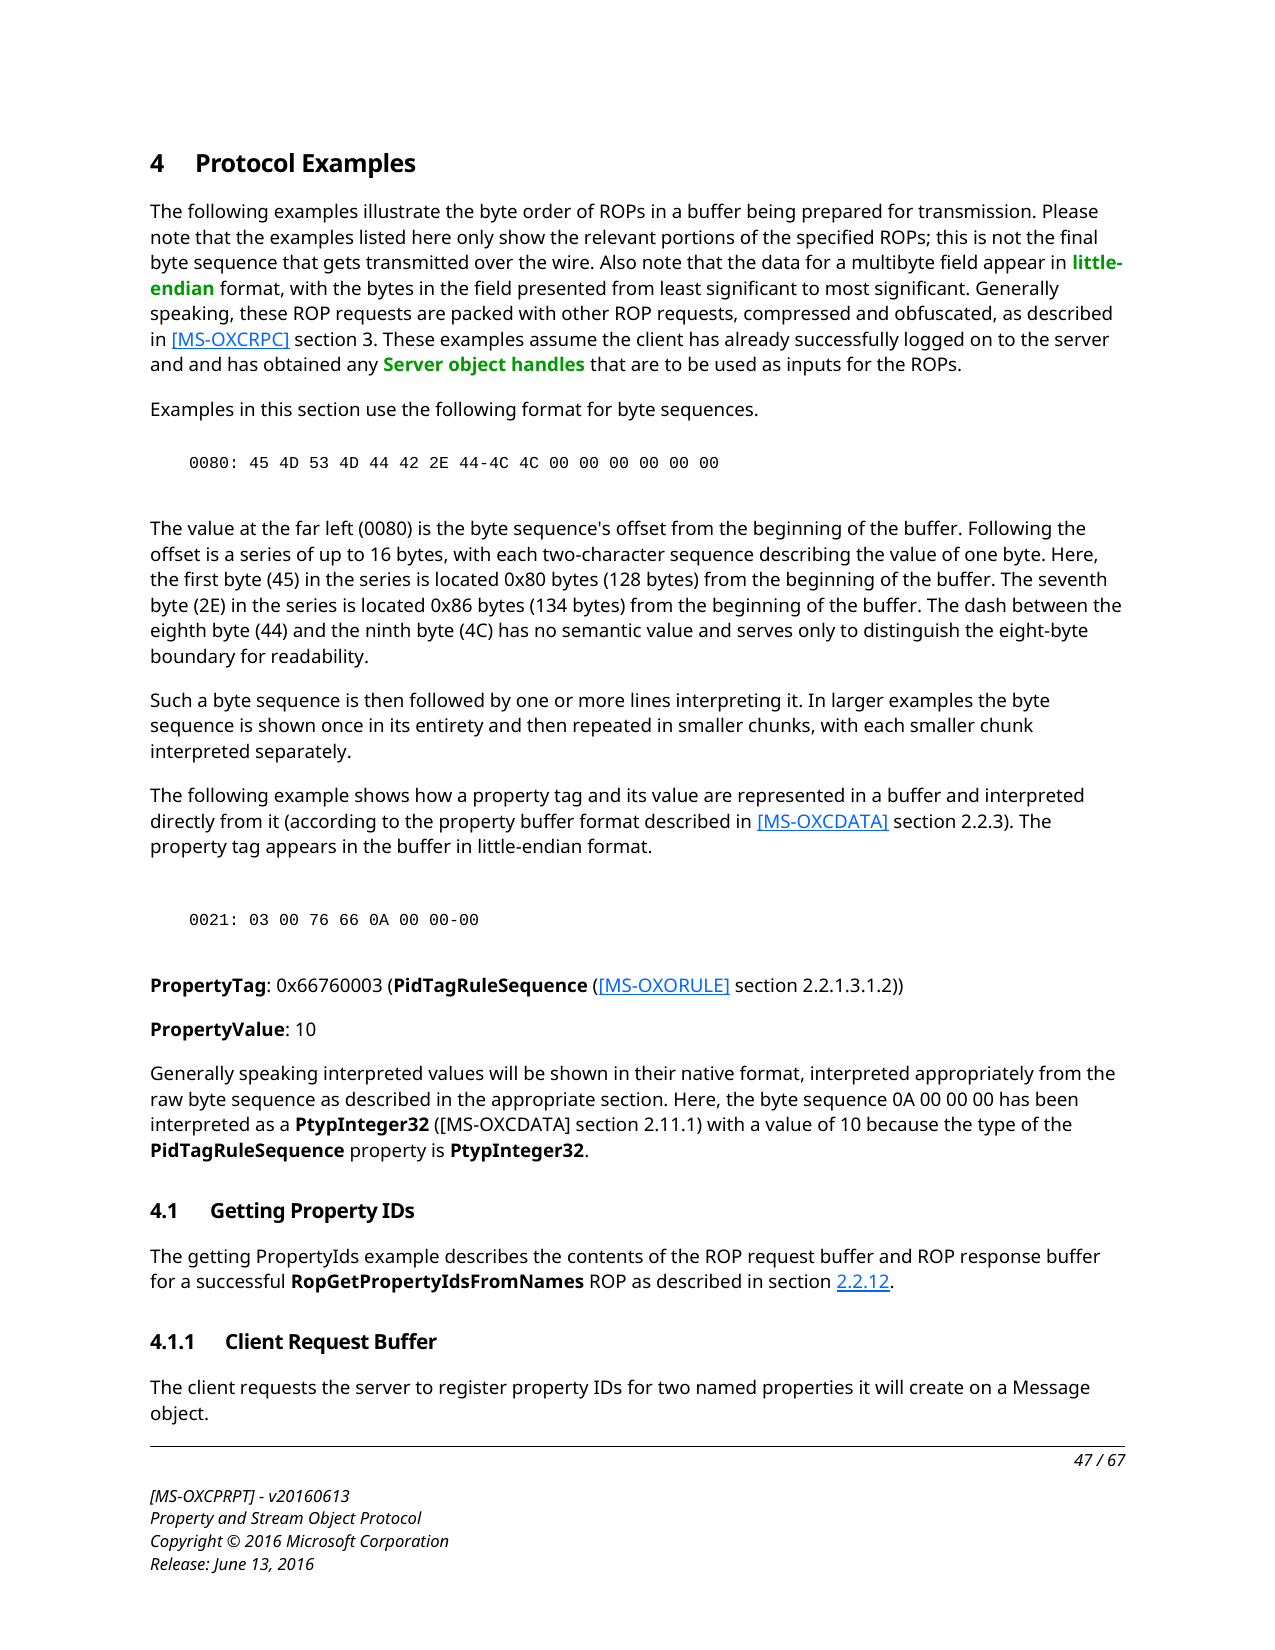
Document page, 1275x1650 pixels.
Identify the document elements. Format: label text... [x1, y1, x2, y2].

text The following examples illustrate the byte order of ROPs in a buffer being prepared for transmission. Please note that the examples listed here only show the relevant portions of the specified ROPs; this is not the final byte sequence that gets transmitted over the wire. Also note that the data for a multibyte field appear in little-endian format, with the bytes in the field presented from least significant to most significant. Generally speaking, these ROP requests are packed with other ROP requests, compressed and obfuscated, as described in [MS-OXCRPC] section 3. These examples assume the client has already successfully logged on to the server and and has obtained any Server object handles that are to be used as inputs for the ROPs. [150, 199, 1125, 377]
text 0080: 45 4D 53 4D 44 42 2E 44-4C 4C 00 00 00 00 00 00 [175, 447, 1137, 484]
text 0021: 03 00 76 66 0A 00 00-00 [175, 897, 1137, 941]
text Examples in this section use the following format for byte sequences. [150, 396, 1125, 422]
subtitle Client Request Buffer [150, 1327, 1125, 1356]
text Generally speaking interpreted values will be shown in their native format, interpreted appropriately from the raw byte sequence as described in the appropriate section. Here, the byte sequence 0A 00 00 00 has been interpreted as a PtypInteger32 ([MS-OXCDATA] section 2.11.1) with a value of 10 because the type of the PidTagRuleSequence property is PtypInteger32. [150, 1060, 1125, 1162]
text Such a byte sequence is then followed by one or more lines interpreting it. In larger examples the byte sequence is shown once in its entirety and then repeated in smaller chunks, with each smaller chunk interpreted separately. [150, 687, 1125, 764]
text PropertyValue: 10 [150, 1016, 1125, 1042]
text The getting PropertyIds example describes the contents of the ROP request buffer and ROP response buffer for a successful RopGetPropertyIdsFromNames ROP as described in section 2.2.12. [150, 1243, 1125, 1294]
text PropertyTag: 0x66760003 (PidTagRuleSequence ([MS-OXORULE] section 2.2.1.3.1.2)) [150, 972, 1125, 997]
text The value at the far left (0080) is the byte sequence's offset from the beginning of the buffer. Following the offset is a series of up to 16 bytes, with each two-character sequence describing the value of one byte. Here, the first byte (45) in the series is located 0x80 bytes (128 bytes) from the beginning of the buffer. The seventh byte (2E) in the series is located 0x86 bytes (134 bytes) from the beginning of the buffer. The dash between the eighth byte (44) and the ninth byte (4C) has no semantic value and serves only to distinguish the eight-byte boundary for readability. [150, 515, 1125, 668]
text The client requests the server to register property IDs for two named properties it will create on a Message object. [150, 1374, 1125, 1426]
subtitle Getting Property IDs [150, 1196, 1125, 1224]
subtitle Protocol Examples [150, 146, 1125, 180]
text The following example shows how a property tag and its value are represented in a buffer and interpreted directly from it (according to the property buffer format described in [MS-OXCDATA] section 2.2.3). The property tag appears in the buffer in little-endian format. [150, 783, 1125, 859]
